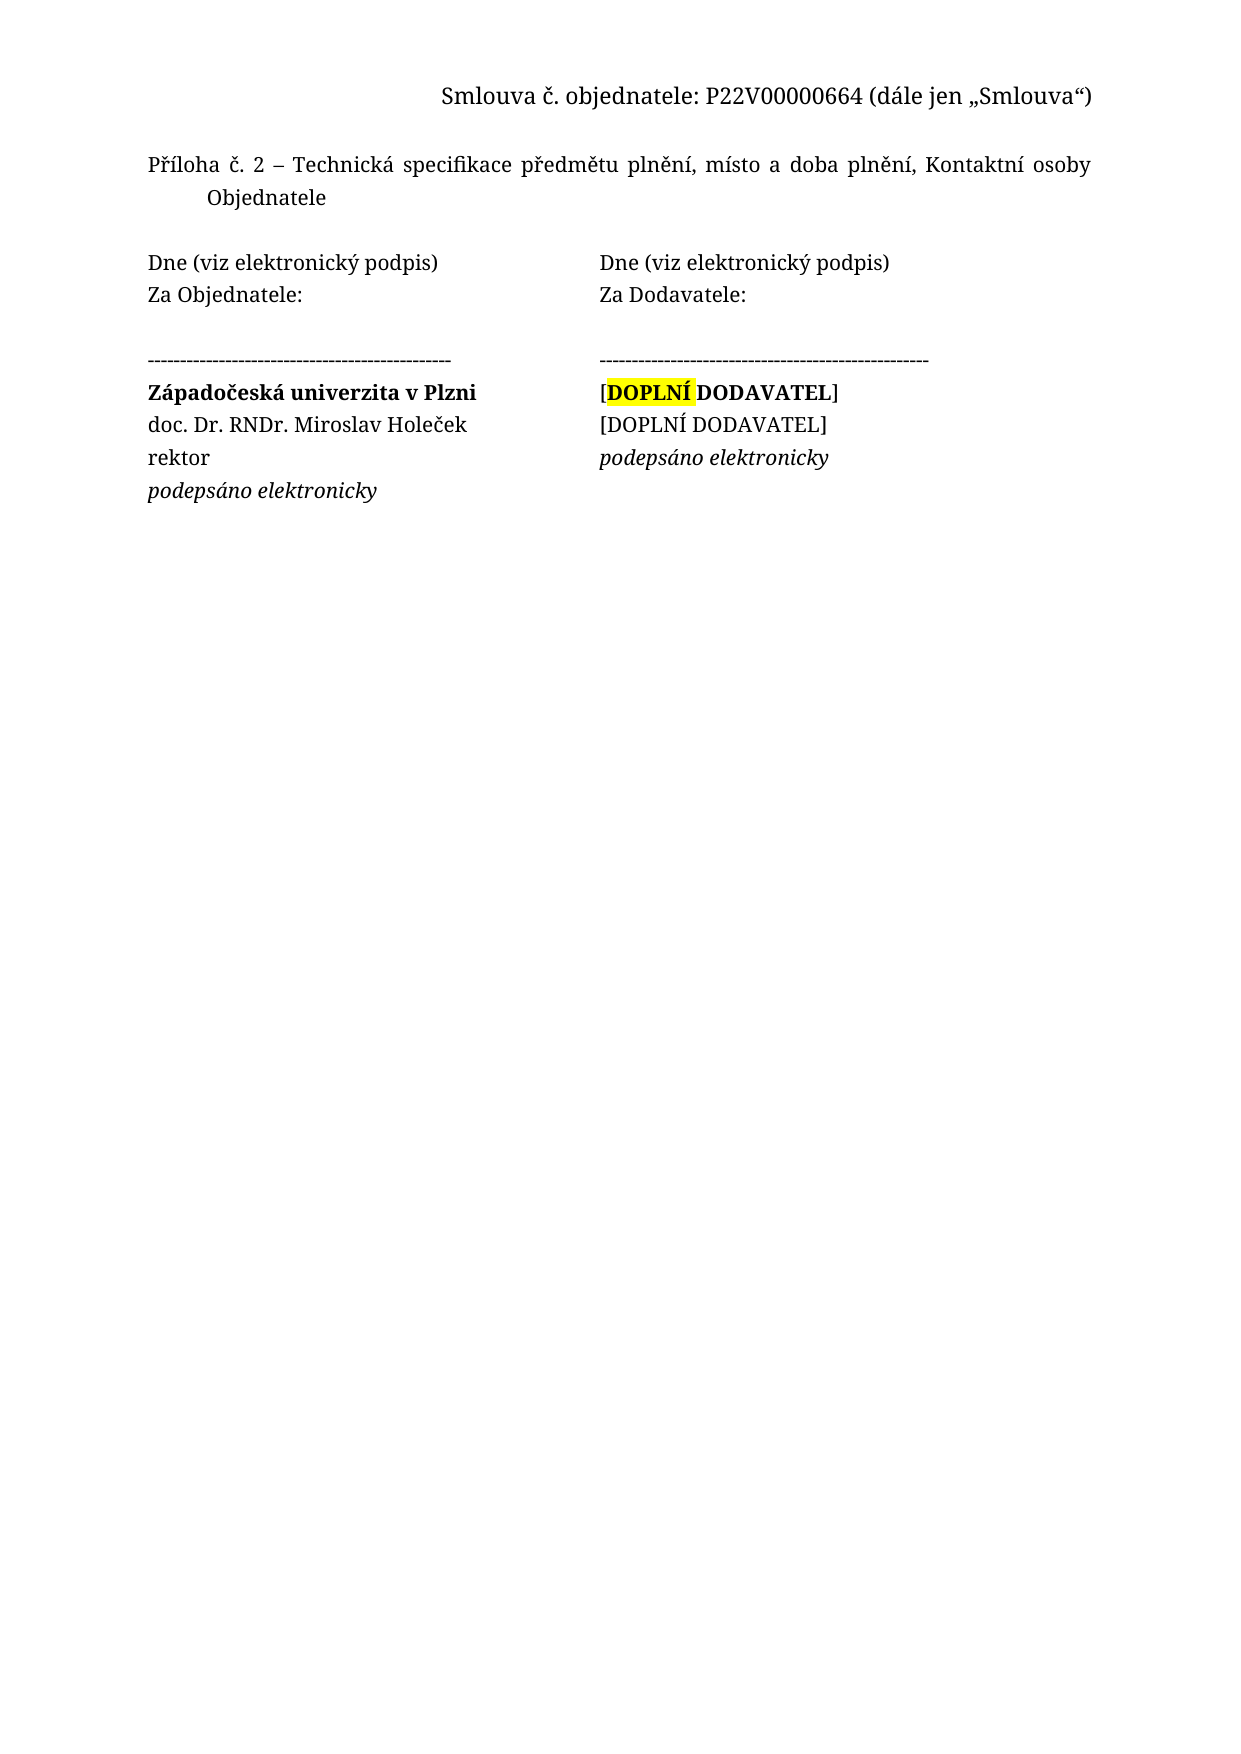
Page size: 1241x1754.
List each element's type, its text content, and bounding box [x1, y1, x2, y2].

table_header Dne (viz elektronický podpis) Za Objednatele: ----------------------------------------------- Západočeská univerzita v Plzni doc. Dr. RNDr. Miroslav Holeček rektor podepsáno elektronicky [136, 248, 588, 508]
table_header Dne (viz elektronický podpis) Za Dodavatele: --------------------------------------------------- [DOPLNÍ DODAVATEL] [DOPLNÍ DODAVATEL] podepsáno elektronicky [588, 248, 1040, 508]
text Příloha č. 2 – Technická specifikace předmětu plnění, místo a doba plnění, Kontaktní osoby Objednatele [148, 150, 1093, 211]
